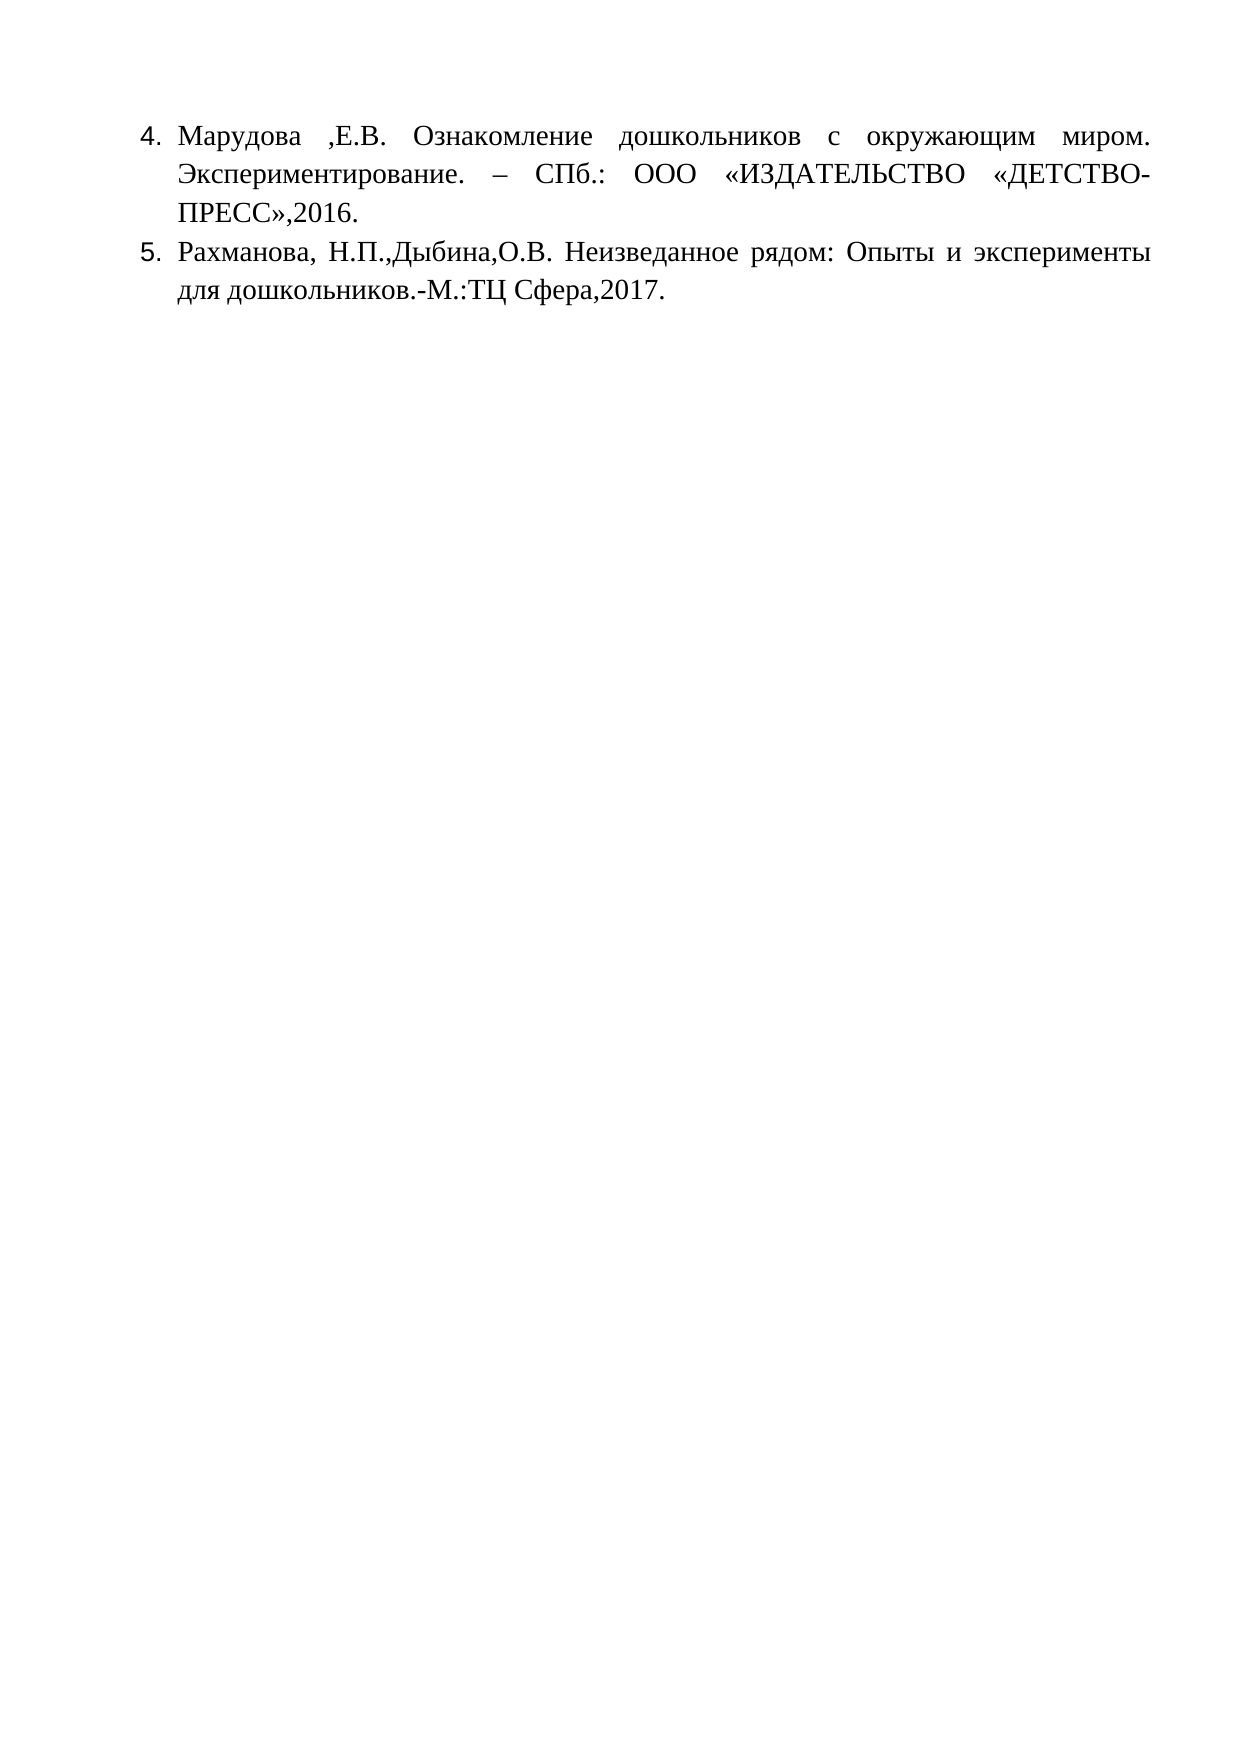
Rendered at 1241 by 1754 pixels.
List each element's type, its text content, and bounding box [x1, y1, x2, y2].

list Марудова ,Е.В. Ознакомление дошкольников с окружающим миром. Экспериментирование. – СПб.: ООО «ИЗДАТЕЛЬСТВО «ДЕТСТВО-ПРЕСС»,2016. [140, 118, 1152, 229]
list Рахманова, Н.П.,Дыбина,О.В. Неизведанное рядом: Опыты и эксперименты для дошкольников.-М.:ТЦ Сфера,2017. [140, 234, 1152, 306]
